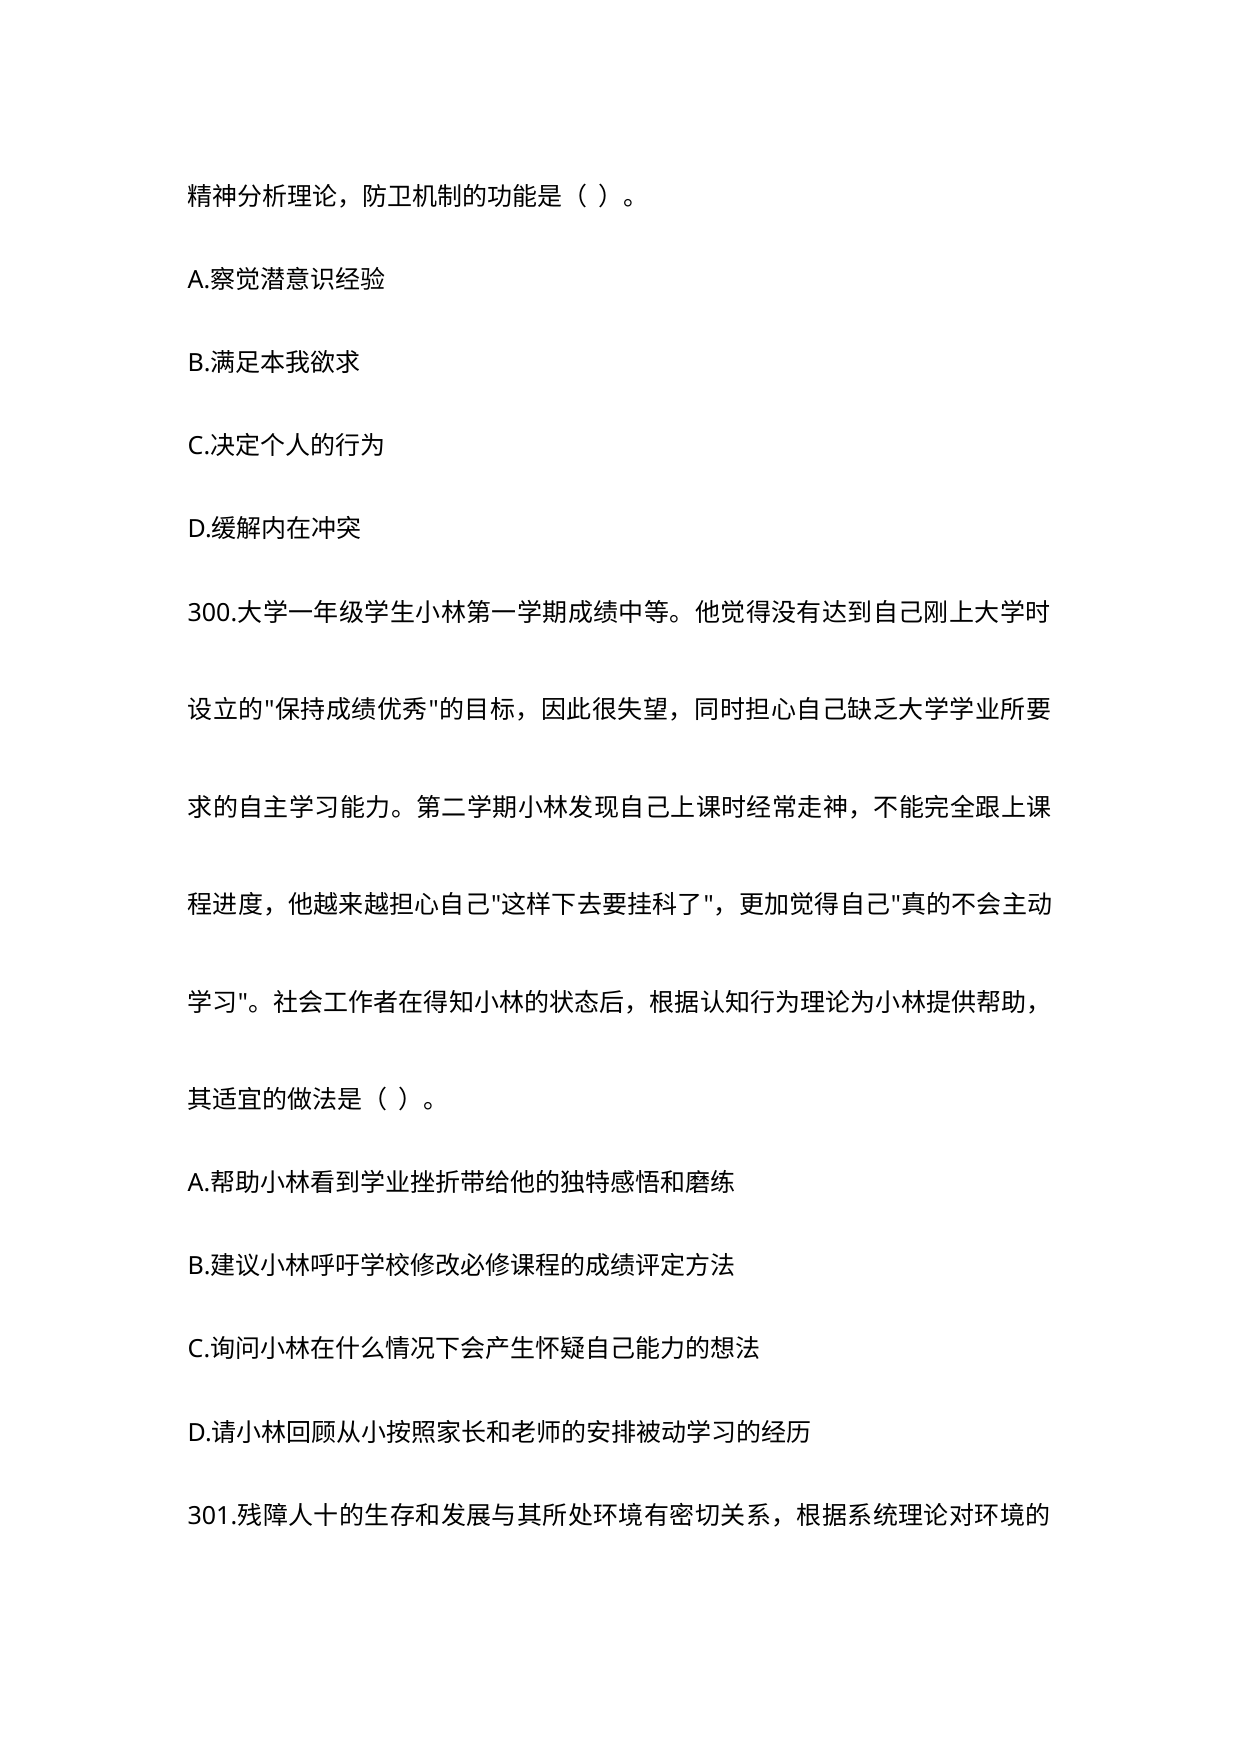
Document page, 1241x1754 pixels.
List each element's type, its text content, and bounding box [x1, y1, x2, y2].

list 300.大学一年级学生小林第一学期成绩中等。他觉得没有达到自己刚上大学时设立的"保持成绩优秀"的目标，因此很失望，同时担心自己缺乏大学学业所要求的自主学习能力。第二学期小林发现自己上课时经常走神，不能完全跟上课程进度，他越来越担心自己"这样下去要挂科了"，更加觉得自己"真的不会主动学习"。社会工作者在得知小林的状态后，根据认知行为理论为小林提供帮助，其适宜的做法是（ ）。 [187, 578, 1053, 1130]
list B.满足本我欲求 [187, 328, 1053, 393]
list A.帮助小林看到学业挫折带给他的独特感悟和磨练 [187, 1148, 1053, 1213]
list C.询问小林在什么情况下会产生怀疑自己能力的想法 [187, 1314, 1053, 1379]
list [187, 162, 1053, 227]
list D.缓解内在冲突 [187, 494, 1053, 559]
list C.决定个人的行为 [187, 411, 1053, 476]
list D.请小林回顾从小按照家长和老师的安排被动学习的经历 [187, 1398, 1053, 1463]
list B.建议小林呼吁学校修改必修课程的成绩评定方法 [187, 1231, 1053, 1296]
list A.察觉潜意识经验 [187, 245, 1053, 310]
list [187, 1481, 1053, 1546]
